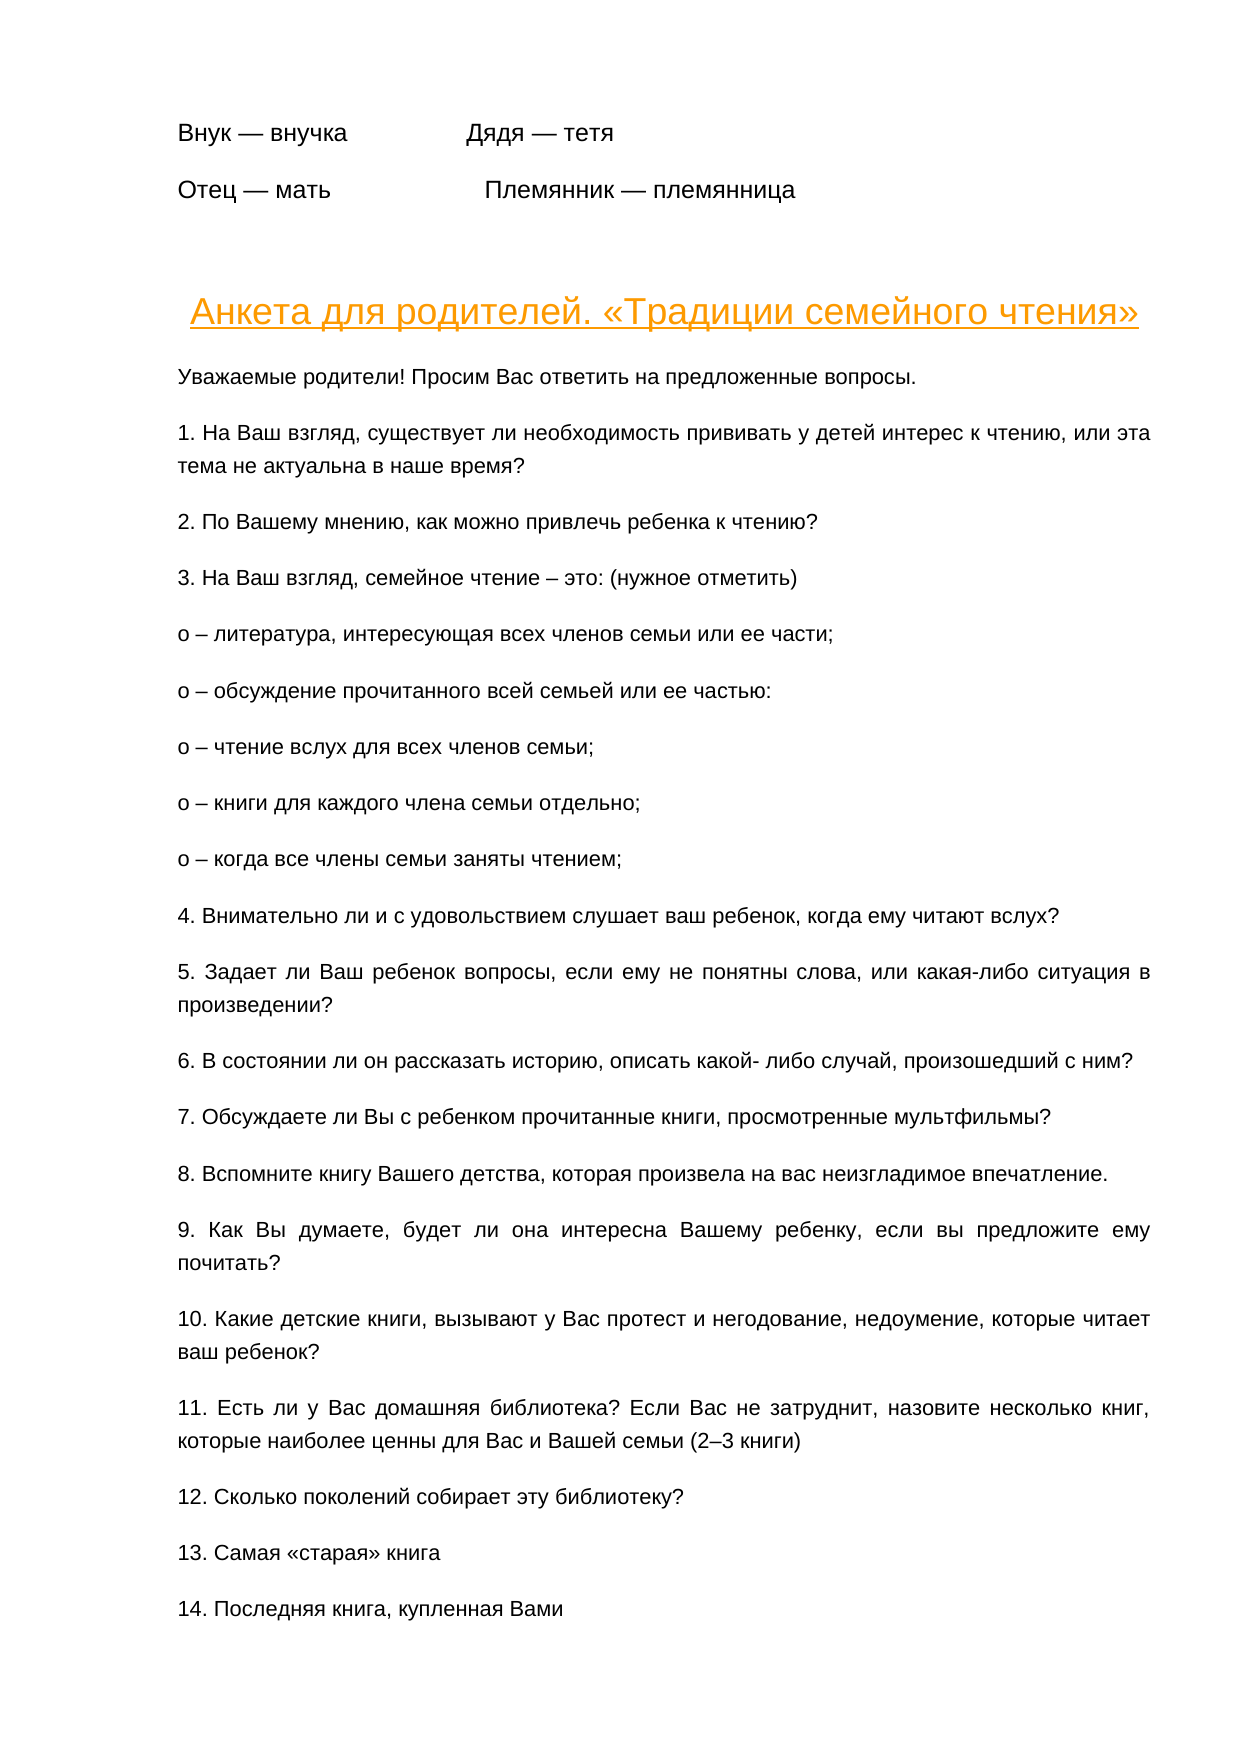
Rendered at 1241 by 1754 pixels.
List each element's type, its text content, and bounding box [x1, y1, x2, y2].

text 14. Последняя книга, купленная Вами [177, 1589, 1152, 1622]
text Внук — внучка Дядя — тетя [177, 118, 1152, 147]
text 10. Какие детские книги, вызывают у Вас протест и негодование, недоумение, которые читает ваш ребенок? [177, 1298, 1152, 1364]
text o – когда все члены семьи заняты чтением; [177, 839, 1152, 872]
text o – чтение вслух для всех членов семьи; [177, 726, 1152, 759]
text 4. Внимательно ли и с удовольствием слушает ваш ребенок, когда ему читают вслух? [177, 895, 1152, 928]
text 7. Обсуждаете ли Вы с ребенком прочитанные книги, просмотренные мультфильмы? [177, 1097, 1152, 1129]
subtitle Анкета для родителей. «Традиции семейного чтения» [177, 289, 1152, 332]
text 12. Сколько поколений собирает эту библиотеку? [177, 1476, 1152, 1509]
text 13. Самая «старая» книга [177, 1532, 1152, 1565]
text 8. Вспомните книгу Вашего детства, которая произвела на вас неизгладимое впечатление. [177, 1153, 1152, 1186]
text o – обсуждение прочитанного всей семьей или ее частью: [177, 670, 1152, 703]
text 9. Как Вы думаете, будет ли она интересна Вашему ребенку, если вы предложите ему почитать? [177, 1209, 1152, 1275]
text o – литература, интересующая всех членов семьи или ее части; [177, 614, 1152, 647]
text o – книги для каждого члена семьи отдельно; [177, 782, 1152, 815]
text Уважаемые родители! Просим Вас ответить на предложенные вопросы. [177, 356, 1152, 389]
text 1. На Ваш взгляд, существует ли необходимость прививать у детей интерес к чтению, или эта тема не актуальна в наше время? [177, 412, 1152, 478]
text 11. Есть ли у Вас домашняя библиотека? Если Вас не затруднит, назовите несколько книг, которые наиболее ценны для Вас и Вашей семьи (2–3 книги) [177, 1387, 1152, 1453]
text 5. Задает ли Ваш ребенок вопросы, если ему не понятны слова, или какая-либо ситуация в произведении? [177, 951, 1152, 1017]
text 6. В состоянии ли он рассказать историю, описать какой- либо случай, произошедший с ним? [177, 1040, 1152, 1073]
text 2. По Вашему мнению, как можно привлечь ребенка к чтению? [177, 501, 1152, 534]
text Отец — мать Племянник — племянница [177, 175, 1152, 204]
text 3. На Ваш взгляд, семейное чтение – это: (нужное отметить) [177, 557, 1152, 590]
